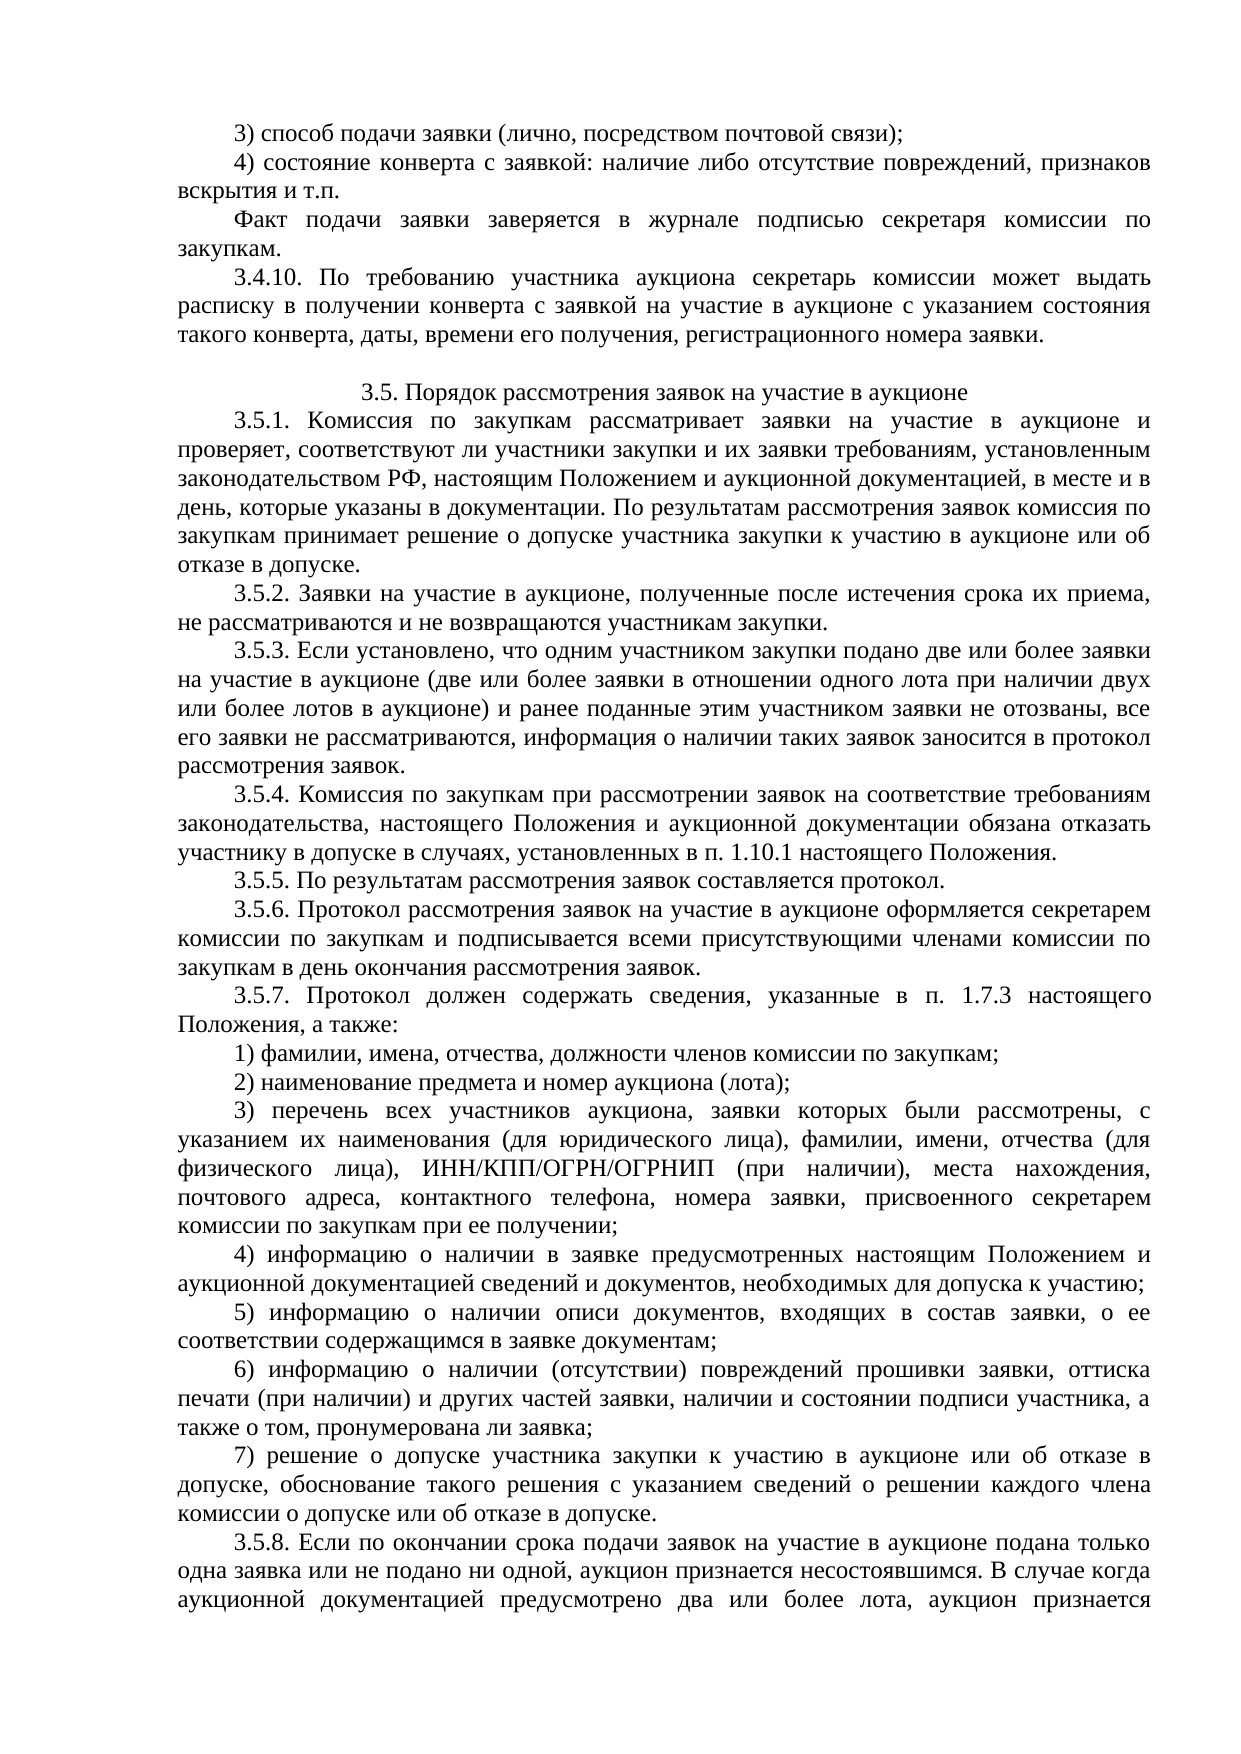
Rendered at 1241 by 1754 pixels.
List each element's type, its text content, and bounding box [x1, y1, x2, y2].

text 3.4.10. По требованию участника аукциона секретарь комиссии может выдать расписку в получении конверта с заявкой на участие в аукционе с указанием состояния такого конверта, даты, времени его получения, регистрационного номера заявки. [177, 262, 1152, 348]
text 3.5.1. Комиссия по закупкам рассматривает заявки на участие в аукционе и проверяет, соответствуют ли участники закупки и их заявки требованиям, установленным законодательством РФ, настоящим Положением и аукционной документацией, в месте и в день, которые указаны в документации. По результатам рассмотрения заявок комиссия по закупкам принимает решение о допуске участника закупки к участию в аукционе или об отказе в допуске. [177, 406, 1152, 578]
text 4) состояние конверта с заявкой: наличие либо отсутствие повреждений, признаков вскрытия и т.п. [177, 147, 1152, 204]
text 3.5.4. Комиссия по закупкам при рассмотрении заявок на соответствие требованиям законодательства, настоящего Положения и аукционной документации обязана отказать участнику в допуске в случаях, установленных в п. 1.10.1 настоящего Положения. [177, 779, 1152, 866]
text 3) перечень всех участников аукциона, заявки которых были рассмотрены, с указанием их наименования (для юридического лица), фамилии, имени, отчества (для физического лица), ИНН/КПП/ОГРН/ОГРНИП (при наличии), места нахождения, почтового адреса, контактного телефона, номера заявки, присвоенного секретарем комиссии по закупкам при ее получении; [177, 1096, 1152, 1239]
text 2) наименование предмета и номер аукциона (лота); [177, 1067, 1152, 1096]
text 3.5.3. Если установлено, что одним участником закупки подано две или более заявки на участие в аукционе (две или более заявки в отношении одного лота при наличии двух или более лотов в аукционе) и ранее поданные этим участником заявки не отозваны, все его заявки не рассматриваются, информация о наличии таких заявок заносится в протокол рассмотрения заявок. [177, 636, 1152, 779]
text 5) информацию о наличии описи документов, входящих в состав заявки, о ее соответствии содержащимся в заявке документам; [177, 1297, 1152, 1354]
text 6) информацию о наличии (отсутствии) повреждений прошивки заявки, оттиска печати (при наличии) и других частей заявки, наличии и состоянии подписи участника, а также о том, пронумерована ли заявка; [177, 1354, 1152, 1441]
text 4) информацию о наличии в заявке предусмотренных настоящим Положением и аукционной документацией сведений и документов, необходимых для допуска к участию; [177, 1239, 1152, 1297]
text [177, 1527, 1152, 1613]
text 3) способ подачи заявки (лично, посредством почтовой связи); [177, 118, 1152, 147]
text 7) решение о допуске участника закупки к участию в аукционе или об отказе в допуске, обоснование такого решения с указанием сведений о решении каждого члена комиссии о допуске или об отказе в допуске. [177, 1441, 1152, 1527]
text 3.5.6. Протокол рассмотрения заявок на участие в аукционе оформляется секретарем комиссии по закупкам и подписывается всеми присутствующими членами комиссии по закупкам в день окончания рассмотрения заявок. [177, 894, 1152, 981]
text 3.5. Порядок рассмотрения заявок на участие в аукционе [177, 377, 1152, 406]
text 3.5.2. Заявки на участие в аукционе, полученные после истечения срока их приема, не рассматриваются и не возвращаются участникам закупки. [177, 578, 1152, 636]
text 3.5.5. По результатам рассмотрения заявок составляется протокол. [177, 866, 1152, 894]
text Факт подачи заявки заверяется в журнале подписью секретаря комиссии по закупкам. [177, 204, 1152, 262]
text 3.5.7. Протокол должен содержать сведения, указанные в п. 1.7.3 настоящего Положения, а также: [177, 981, 1152, 1038]
text 1) фамилии, имена, отчества, должности членов комиссии по закупкам; [177, 1038, 1152, 1067]
